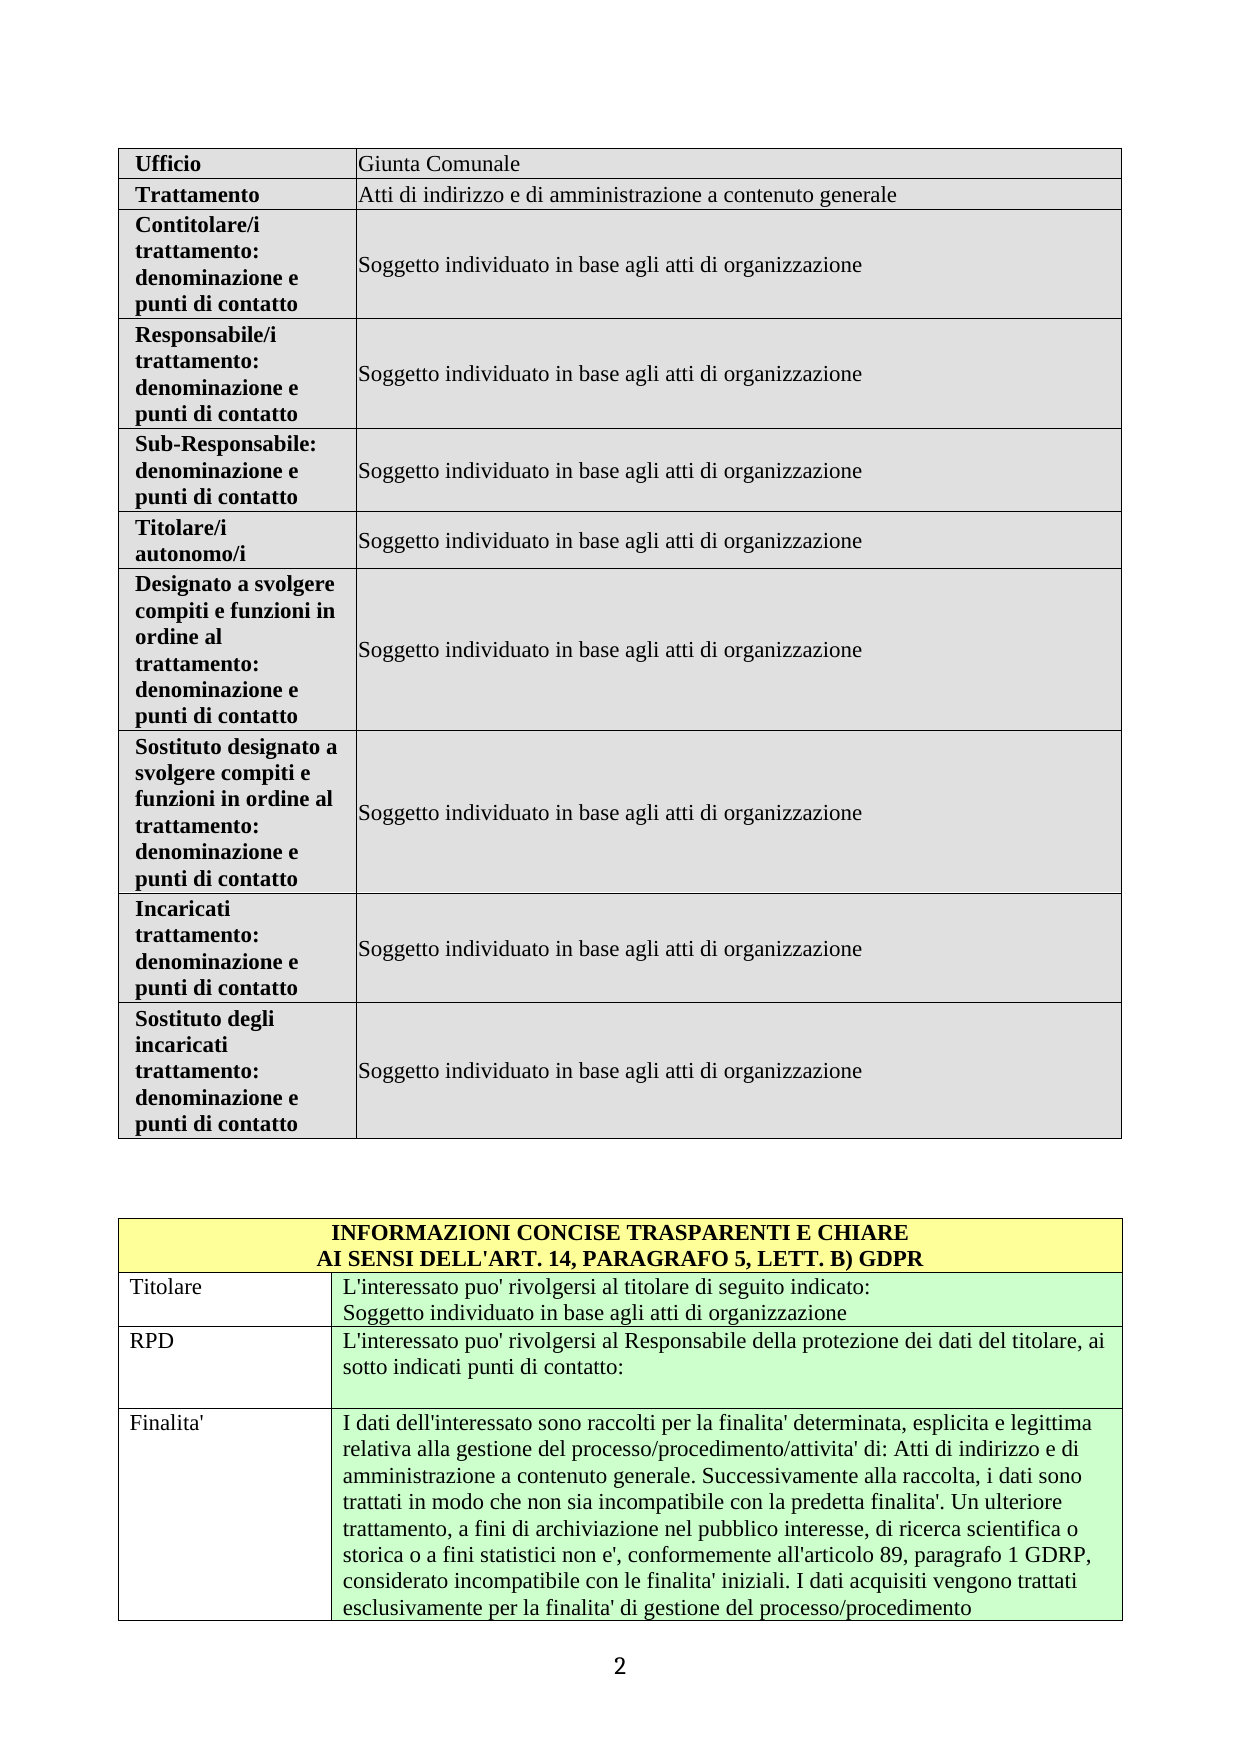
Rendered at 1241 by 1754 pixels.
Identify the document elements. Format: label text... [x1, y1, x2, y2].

table_cell Soggetto individuato in base agli atti di organizzazione [357, 429, 1121, 511]
table_cell Trattamento [119, 179, 356, 209]
table_cell Finalita' [119, 1409, 331, 1620]
table_cell Soggetto individuato in base agli atti di organizzazione [357, 512, 1121, 568]
table_cell Soggetto individuato in base agli atti di organizzazione [357, 731, 1121, 892]
table_cell L'interessato puo' rivolgersi al Responsabile della protezione dei dati del titolare, ai sotto indicati punti di contatto: [332, 1327, 1122, 1408]
table_cell Soggetto individuato in base agli atti di organizzazione [357, 1003, 1121, 1138]
table_cell Soggetto individuato in base agli atti di organizzazione [357, 569, 1121, 730]
table_cell Atti di indirizzo e di amministrazione a contenuto generale [357, 179, 1121, 209]
table_cell Soggetto individuato in base agli atti di organizzazione [357, 894, 1121, 1002]
table_cell Soggetto individuato in base agli atti di organizzazione [357, 210, 1121, 318]
table_cell Ufficio [119, 149, 356, 178]
table_cell Sostituto degli incaricati trattamento: denominazione e punti di contatto [119, 1003, 356, 1138]
table_cell Incaricati trattamento: denominazione e punti di contatto [119, 894, 356, 1002]
table_cell Soggetto individuato in base agli atti di organizzazione [357, 319, 1121, 428]
table_cell RPD [119, 1327, 331, 1408]
table_cell Titolare/i autonomo/i [119, 512, 356, 568]
table_cell Designato a svolgere compiti e funzioni in ordine al trattamento: denominazione e punti di contatto [119, 569, 356, 730]
table_cell Sub-Responsabile: denominazione e punti di contatto [119, 429, 356, 511]
table_cell Giunta Comunale [357, 149, 1121, 178]
table_cell Titolare [119, 1273, 331, 1326]
table_cell L'interessato puo' rivolgersi al titolare di seguito indicato: Soggetto individuato in base agli atti di organizzazione [332, 1273, 1122, 1326]
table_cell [332, 1409, 1122, 1620]
table_cell Sostituto designato a svolgere compiti e funzioni in ordine al trattamento: denominazione e punti di contatto [119, 731, 356, 892]
table_header INFORMAZIONI CONCISE TRASPARENTI E CHIARE AI SENSI DELL'ART. 14, PARAGRAFO 5, LETT. B) GDPR [119, 1219, 1122, 1272]
table_cell Responsabile/i trattamento: denominazione e punti di contatto [119, 319, 356, 428]
table_cell Contitolare/i trattamento: denominazione e punti di contatto [119, 210, 356, 318]
